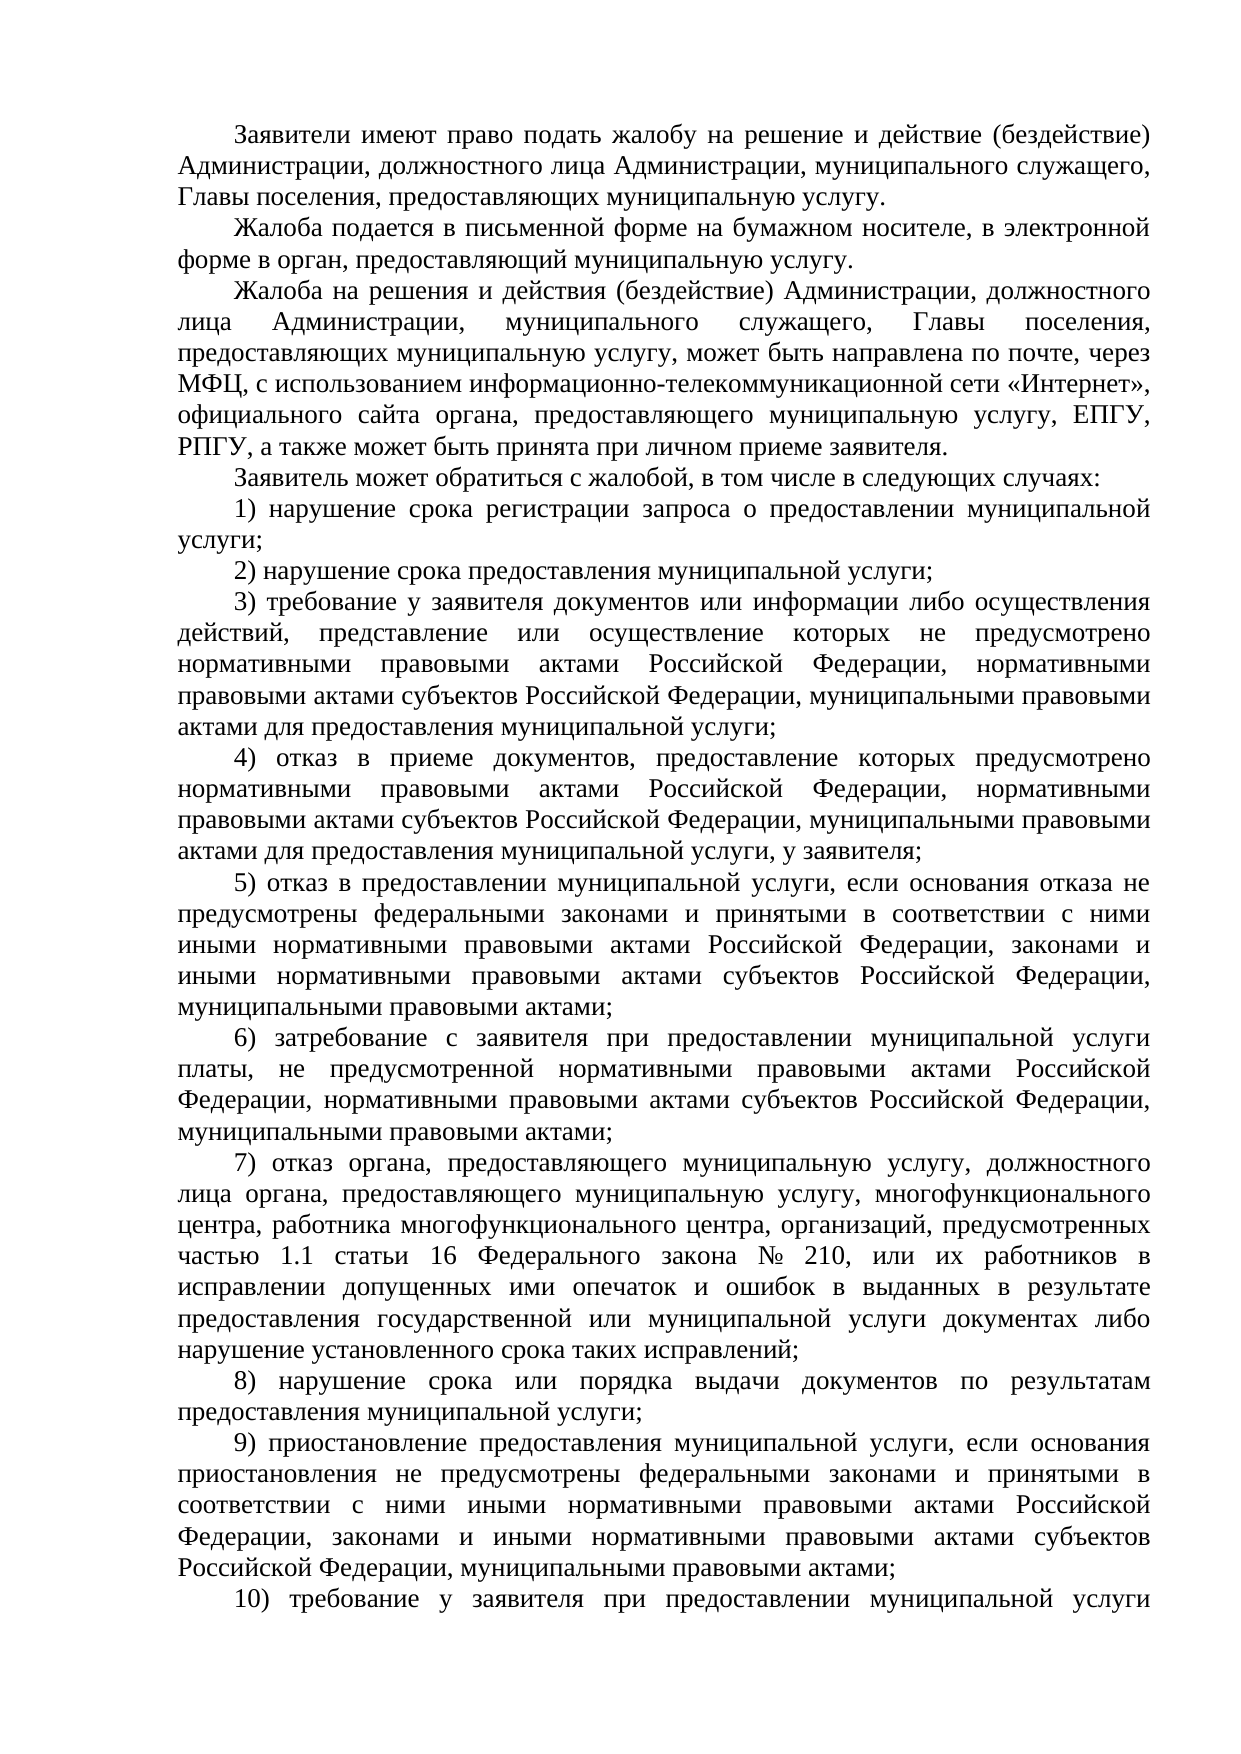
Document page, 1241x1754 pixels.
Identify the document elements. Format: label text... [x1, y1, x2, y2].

text 8) нарушение срока или порядка выдачи документов по результатам предоставления муниципальной услуги; [177, 1364, 1152, 1426]
text 4) отказ в приеме документов, предоставление которых предусмотрено нормативными правовыми актами Российской Федерации, нормативными правовыми актами субъектов Российской Федерации, муниципальными правовыми актами для предоставления муниципальной услуги, у заявителя; [177, 741, 1152, 866]
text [177, 1582, 1152, 1613]
text 3) требование у заявителя документов или информации либо осуществления действий, представление или осуществление которых не предусмотрено нормативными правовыми актами Российской Федерации, нормативными правовыми актами субъектов Российской Федерации, муниципальными правовыми актами для предоставления муниципальной услуги; [177, 585, 1152, 741]
text Жалоба на решения и действия (бездействие) Администрации, должностного лица Администрации, муниципального служащего, Главы поселения, предоставляющих муниципальную услугу, может быть направлена по почте, через МФЦ, с использованием информационно-телекоммуникационной сети «Интернет», официального сайта органа, предоставляющего муниципальную услугу, ЕПГУ, РПГУ, а также может быть принята при личном приеме заявителя. [177, 274, 1152, 461]
text 9) приостановление предоставления муниципальной услуги, если основания приостановления не предусмотрены федеральными законами и принятыми в соответствии с ними иными нормативными правовыми актами Российской Федерации, законами и иными нормативными правовыми актами субъектов Российской Федерации, муниципальными правовыми актами; [177, 1426, 1152, 1582]
text 2) нарушение срока предоставления муниципальной услуги; [177, 554, 1152, 585]
text 6) затребование с заявителя при предоставлении муниципальной услуги платы, не предусмотренной нормативными правовыми актами Российской Федерации, нормативными правовыми актами субъектов Российской Федерации, муниципальными правовыми актами; [177, 1021, 1152, 1146]
text 5) отказ в предоставлении муниципальной услуги, если основания отказа не предусмотрены федеральными законами и принятыми в соответствии с ними иными нормативными правовыми актами Российской Федерации, законами и иными нормативными правовыми актами субъектов Российской Федерации, муниципальными правовыми актами; [177, 866, 1152, 1021]
text Заявитель может обратиться с жалобой, в том числе в следующих случаях: [177, 461, 1152, 492]
text 7) отказ органа, предоставляющего муниципальную услугу, должностного лица органа, предоставляющего муниципальную услугу, многофункционального центра, работника многофункционального центра, организаций, предусмотренных частью 1.1 статьи 16 Федерального закона № 210, или их работников в исправлении допущенных ими опечаток и ошибок в выданных в результате предоставления государственной или муниципальной услуги документах либо нарушение установленного срока таких исправлений; [177, 1146, 1152, 1364]
text Заявители имеют право подать жалобу на решение и действие (бездействие) Администрации, должностного лица Администрации, муниципального служащего, Главы поселения, предоставляющих муниципальную услугу. [177, 118, 1152, 212]
text Жалоба подается в письменной форме на бумажном носителе, в электронной форме в орган, предоставляющий муниципальную услугу. [177, 212, 1152, 274]
text 1) нарушение срока регистрации запроса о предоставлении муниципальной услуги; [177, 492, 1152, 554]
